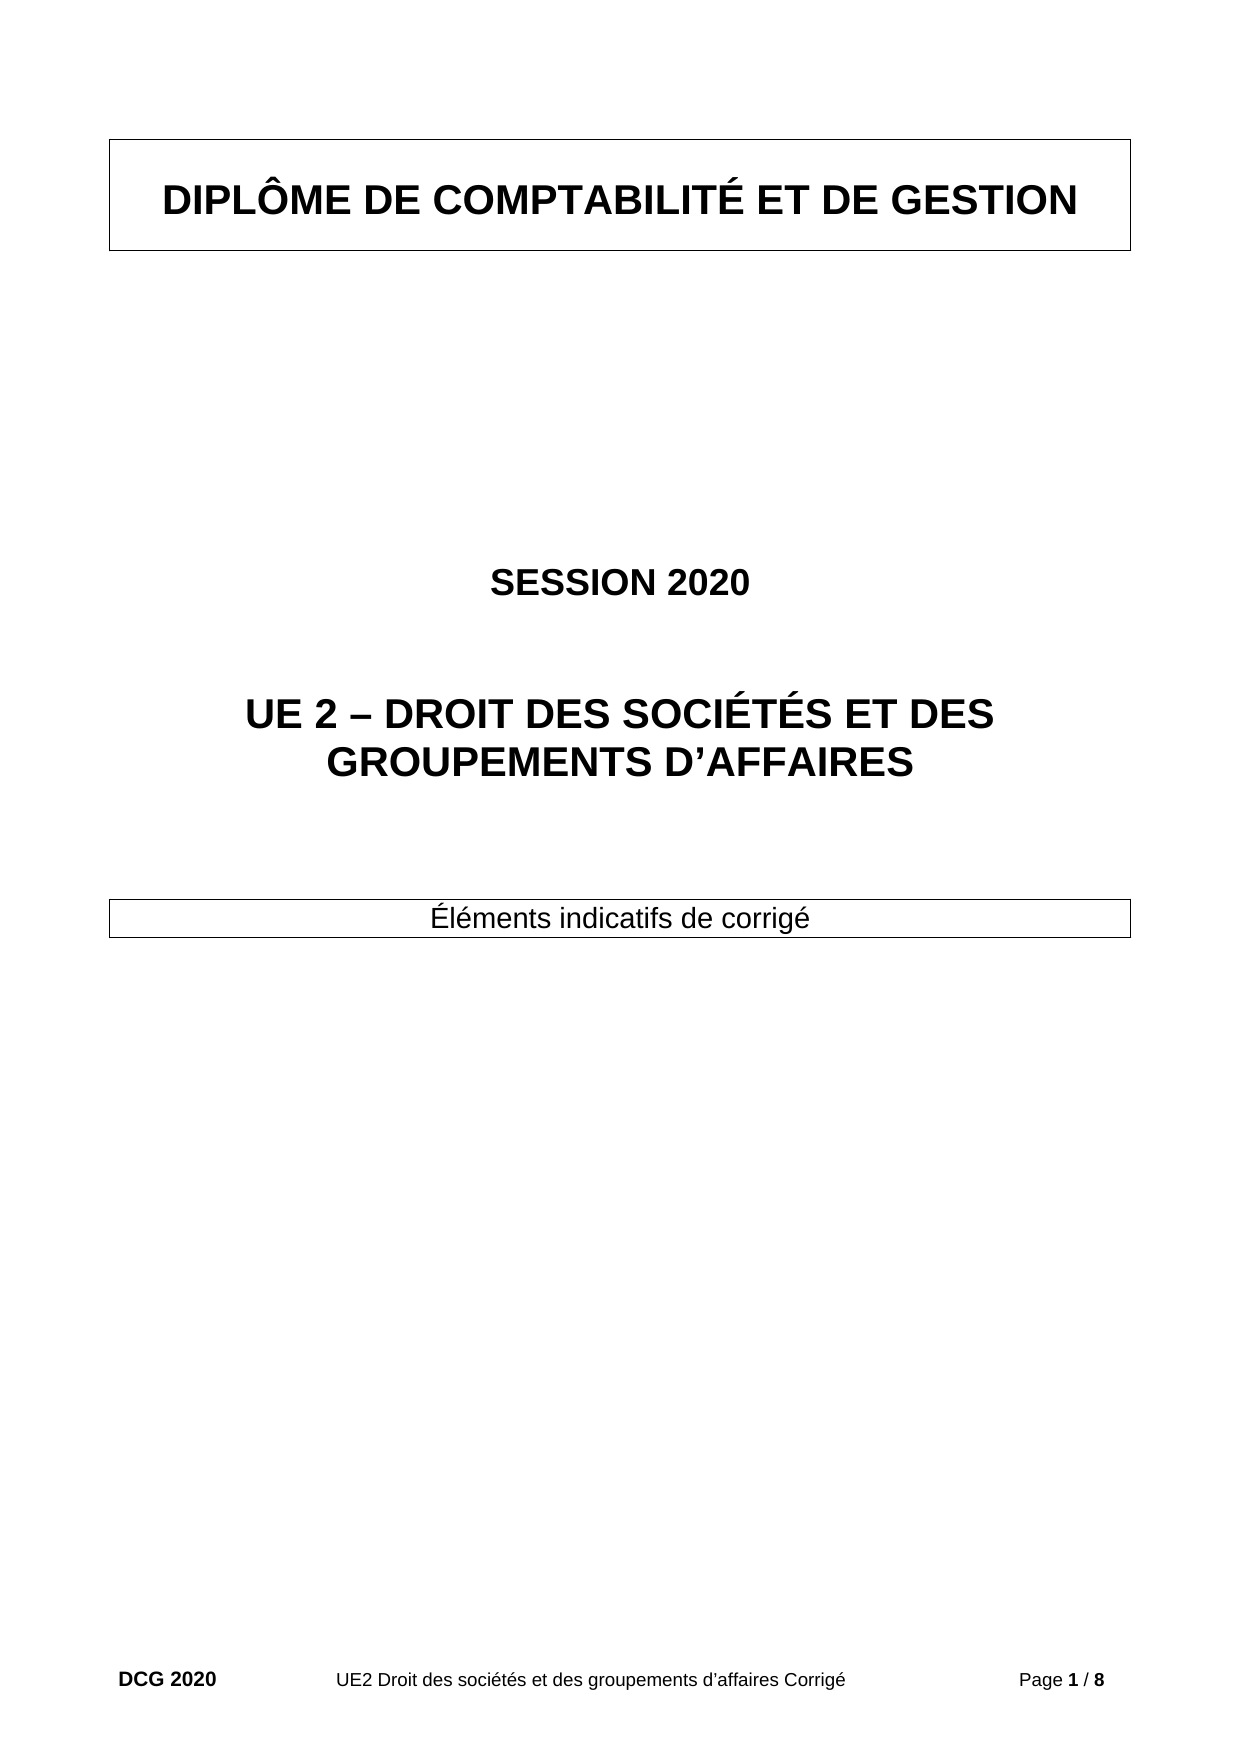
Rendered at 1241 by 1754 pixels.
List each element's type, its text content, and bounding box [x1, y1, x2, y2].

subtitle UE 2 – DROIT DES SOCIÉTÉS ET DES GROUPEMENTS D’AFFAIRES [118, 689, 1122, 785]
text DIPLÔME DE COMPTABILITÉ ET DE GESTION [110, 140, 1130, 250]
text Éléments indicatifs de corrigé [110, 900, 1130, 937]
title SESSION 2020 [118, 560, 1122, 603]
